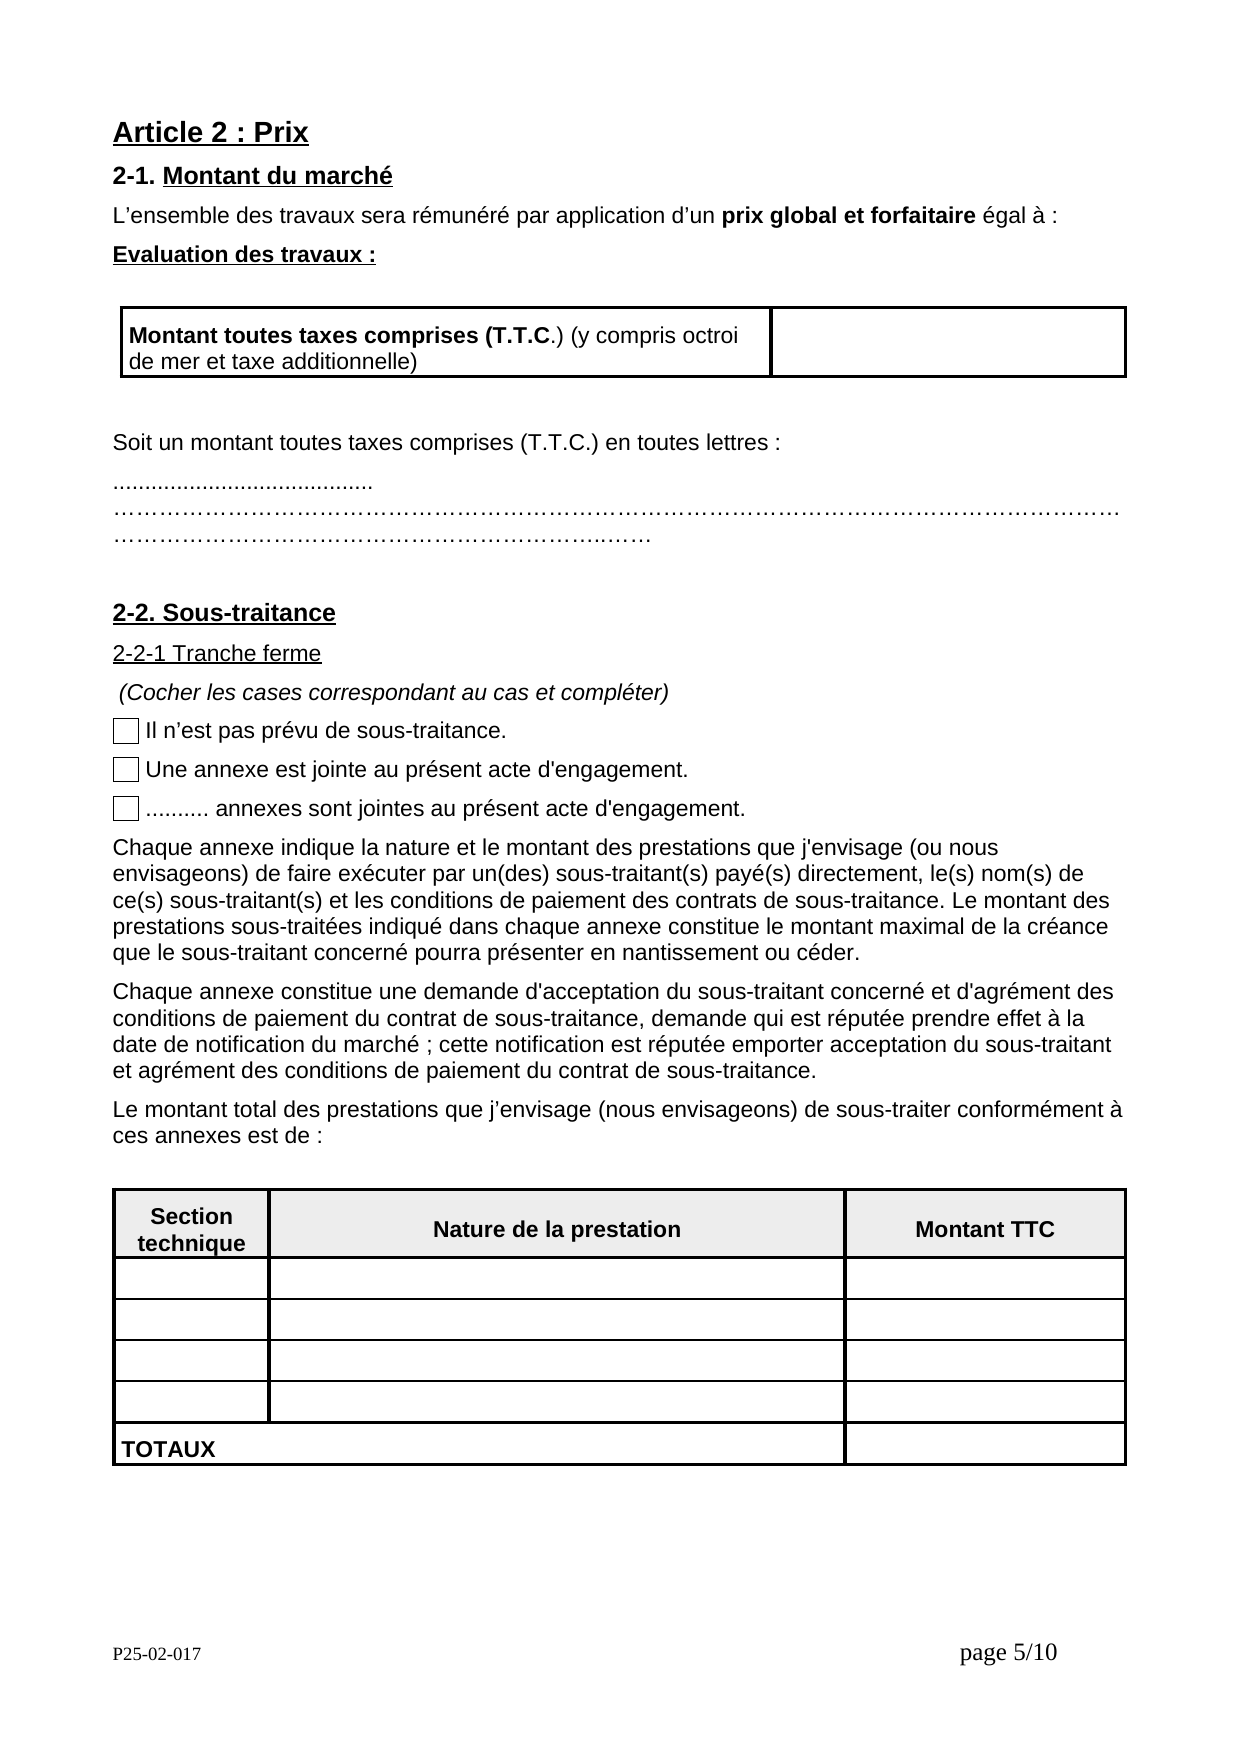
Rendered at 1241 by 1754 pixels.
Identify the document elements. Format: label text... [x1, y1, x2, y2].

text 2-2. Sous-traitance [112, 598, 1128, 627]
table_cell [271, 1382, 843, 1421]
table_header Montant TTC [847, 1191, 1124, 1256]
table_header Montant toutes taxes comprises (T.T.C.) (y compris octroi de mer et taxe additionnelle) [123, 309, 769, 374]
text Article 2 : Prix [112, 115, 1128, 148]
table_cell [847, 1424, 1124, 1463]
table_cell [847, 1341, 1124, 1380]
table_cell [116, 1259, 267, 1298]
table_header Nature de la prestation [271, 1191, 843, 1256]
table_cell [116, 1382, 267, 1421]
table_cell [847, 1300, 1124, 1339]
text Chaque annexe indique la nature et le montant des prestations que j'envisage (ou nous envisageons) de faire exécuter par un(des) sous-traitant(s) payé(s) directement, le(s) nom(s) de ce(s) sous-traitant(s) et les conditions de paiement des contrats de sous-traitance. Le montant des prestations sous-traitées indiqué dans chaque annexe constitue le montant maximal de la créance que le sous-traitant concerné pourra présenter en nantissement ou céder. [112, 834, 1128, 966]
text .........................................……………………………………………………………………………………………………………………………………………………………………………..…… [112, 468, 1128, 547]
table_cell [847, 1259, 1124, 1298]
text Le montant total des prestations que j’envisage (nous envisageons) de sous-traiter conformément à ces annexes est de : [112, 1096, 1128, 1149]
table_header Section technique [116, 1191, 267, 1256]
text Soit un montant toutes taxes comprises (T.T.C.) en toutes lettres : [112, 429, 1128, 455]
text 2-2-1 Tranche ferme [112, 639, 1128, 666]
text Une annexe est jointe au présent acte d'engagement. [112, 756, 1128, 782]
table_cell [847, 1382, 1124, 1421]
text (Cocher les cases correspondant au cas et compléter) [112, 678, 1128, 705]
table_cell [116, 1341, 267, 1380]
text Chaque annexe constitue une demande d'acceptation du sous-traitant concerné et d'agrément des conditions de paiement du contrat de sous-traitance, demande qui est réputée prendre effet à la date de notification du marché ; cette notification est réputée emporter acceptation du sous-traitant et agrément des conditions de paiement du contrat de sous-traitance. [112, 978, 1128, 1083]
text Il n’est pas prévu de sous-traitance. [112, 717, 1128, 744]
text L’ensemble des travaux sera rémunéré par application d’un prix global et forfaitaire égal à : [112, 202, 1128, 228]
table_cell TOTAUX [116, 1424, 843, 1463]
table_cell [271, 1259, 843, 1298]
table_header [773, 309, 1124, 374]
text .......... annexes sont jointes au présent acte d'engagement. [112, 795, 1128, 821]
table_cell [271, 1341, 843, 1380]
table_cell [116, 1300, 267, 1339]
text Evaluation des travaux : [112, 241, 1128, 267]
text 2-1. Montant du marché [112, 161, 1128, 190]
table_cell [271, 1300, 843, 1339]
